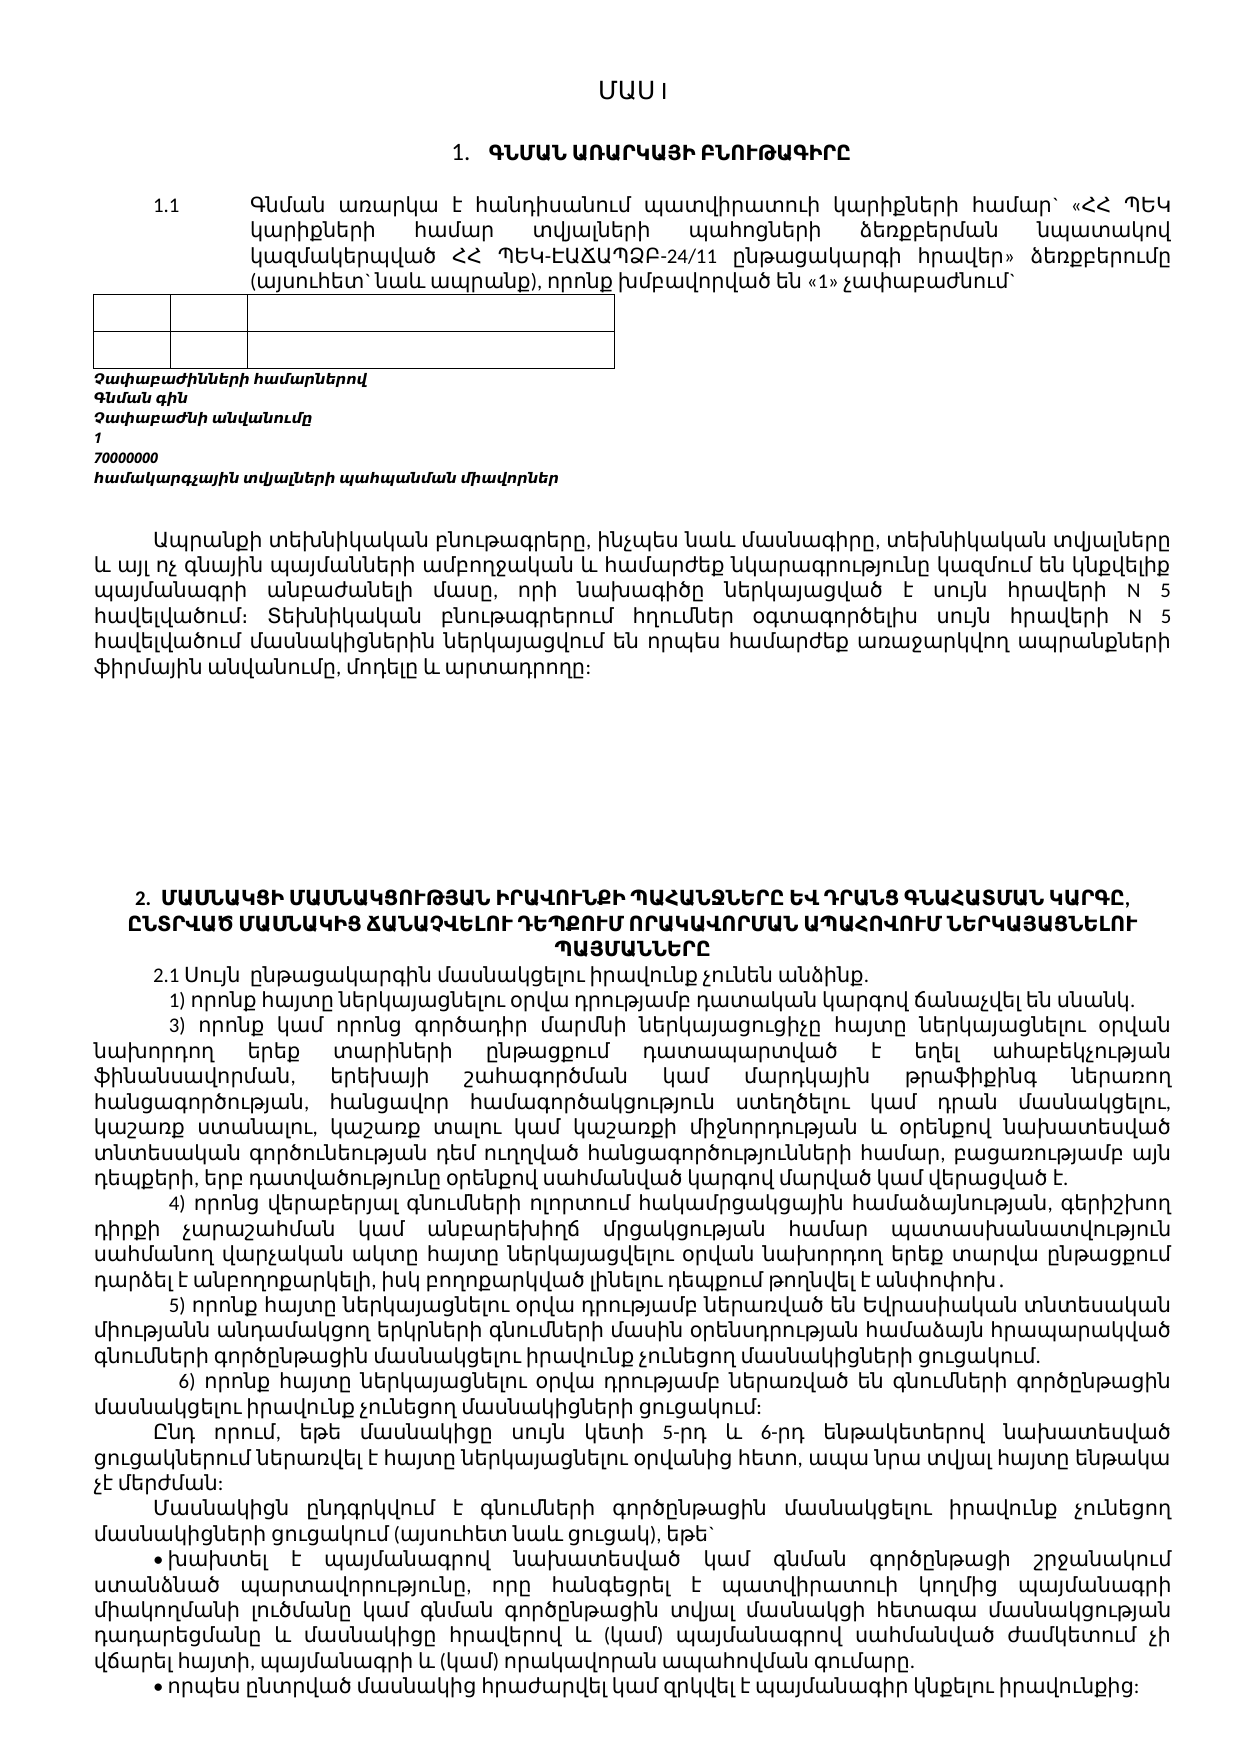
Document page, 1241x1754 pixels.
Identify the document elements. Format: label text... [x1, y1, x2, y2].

text 2.1 Սույն ընթացակարգին մասնակցելու իրավունք չունեն անձինք. [94, 962, 1171, 987]
list ԳՆՄԱՆ ԱՌԱՐԿԱՅԻ ԲՆՈՒԹԱԳԻՐԸ [131, 136, 1171, 167]
text Ապրանքի տեխնիկական բնութագրերը, ինչպես նաև մասնագիրը, տեխնիկական տվյալները և այլ ոչ գնային պայմանների ամբողջական և համարժեք նկարագրությունը կազմում են կնքվելիք պայմանագրի անբաժանելի մասը, որի նախագիծը ներկայացված է սույն հրավերի N 5 հավելվածում։ Տեխնիկական բնութագրերում հղումներ օգտագործելիս սույն հրավերի N 5 հավելվածում մասնակիցներին ներկայացվում են որպես համարժեք առաջարկվող ապրանքների ֆիրմային անվանումը, մոդելը և արտադրողը: [94, 527, 1171, 679]
text 1) որոնք հայտը ներկայացնելու օրվա դրությամբ դատական կարգով ճանաչվել են սնանկ. [94, 987, 1171, 1013]
text 5) որոնք հայտը ներկայացնելու օրվա դրությամբ ներառված են Եվրասիական տնտեսական միությանն անդամակցող երկրների գնումների մասին օրենսդրության համաձայն հրապարակված գնումների գործընթացին մասնակցելու իրավունք չունեցող մասնակիցների ցուցակում. [94, 1292, 1171, 1368]
text 3) որոնք կամ որոնց գործադիր մարմնի ներկայացուցիչը հայտը ներկայացնելու օրվան նախորդող երեք տարիների ընթացքում դատապարտված է եղել ահաբեկչության ֆինանսավորման, երեխայի շահագործման կամ մարդկային թրաֆիքինգ ներառող հանցագործության, հանցավոր համագործակցություն ստեղծելու կամ դրան մասնակցելու, կաշառք ստանալու, կաշառք տալու կամ կաշառքի միջնորդության և օրենքով նախատեսված տնտեսական գործունեության դեմ ուղղված հանցագործությունների համար, բացառությամբ այն դեպքերի, երբ դատվածությունը օրենքով սահմանված կարգով մարված կամ վերացված է. [94, 1013, 1171, 1191]
subtitle Գնման առարկա է հանդիսանում պատվիրատուի կարիքների համար` «ՀՀ ՊԵԿ կարիքների համար տվյալների պահոցների ձեռքբերման նպատակով կազմակերպված ՀՀ ՊԵԿ-ԷԱՃԱՊՁԲ-24/11 ընթացակարգի հրավեր» ձեռքբերումը (այսուհետ` նաև ապրանք), որոնք խմբավորված են «1» չափաբաժնում` [153, 192, 1171, 294]
text Ընդ որում, եթե մասնակիցը սույն կետի 5-րդ և 6-րդ ենթակետերով նախատեսված ցուցակներում ներառվել է հայտը ներկայացնելու օրվանից հետո, ապա նրա տվյալ հայտը ենթակա չէ մերժման: [94, 1419, 1171, 1496]
text • խախտել է պայմանագրով նախատեսված կամ գնման գործընթացի շրջանակում ստանձնած պարտավորությունը, որը հանգեցրել է պատվիրատուի կողմից պայմանագրի միակողմանի լուծմանը կամ գնման գործընթացին տվյալ մասնակցի հետագա մասնակցության դադարեցմանը և մասնակիցը հրավերով և (կամ) պայմանագրով սահմանված ժամկետում չի վճարել հայտի, պայմանագրի և (կամ) որակավորան ապահովման գումարը. [94, 1546, 1171, 1673]
text 6) որոնք հայտը ներկայացնելու օրվա դրությամբ ներառված են գնումների գործընթացին մասնակցելու իրավունք չունեցող մասնակիցների ցուցակում: [94, 1368, 1171, 1419]
text 4) որոնց վերաբերյալ գնումների ոլորտում հակամրցակցային համաձայնության, գերիշխող դիրքի չարաշահման կամ անբարեխիղճ մրցակցության համար պատասխանատվություն սահմանող վարչական ակտը հայտը ներկայացվելու օրվան նախորդող երեք տարվա ընթացքում դարձել է անբողոքարկելի, իսկ բողոքարկված լինելու դեպքում թողնվել է անփոփոխ․ [94, 1191, 1171, 1292]
text Մասնակիցն ընդգրկվում է գնումների գործընթացին մասնակցելու իրավունք չունեցող մասնակիցների ցուցակում (այսուհետ նաև ցուցակ), եթե` [94, 1496, 1171, 1546]
text ՄԱՍ I [94, 75, 1171, 106]
text • որպես ընտրված մասնակից հրաժարվել կամ զրկվել է պայմանագիր կնքելու իրավունքից: [94, 1673, 1171, 1699]
text 2. ՄԱՍՆԱԿՑԻ ՄԱՍՆԱԿՑՈՒԹՅԱՆ ԻՐԱՎՈՒՆՔԻ ՊԱՀԱՆՋՆԵՐԸ ԵՎ ԴՐԱՆՑ ԳՆԱՀԱՏՄԱՆ ԿԱՐԳԸ, ԸՆՏՐՎԱԾ ՄԱՍՆԱԿԻՑ ՃԱՆԱՉՎԵԼՈՒ ԴԵՊՔՈՒՄ ՈՐԱԿԱՎՈՐՄԱՆ ԱՊԱՀՈՎՈՒՄ ՆԵՐԿԱՅԱՑՆԵԼՈՒ ՊԱՅՄԱՆՆԵՐԸ [94, 886, 1171, 962]
